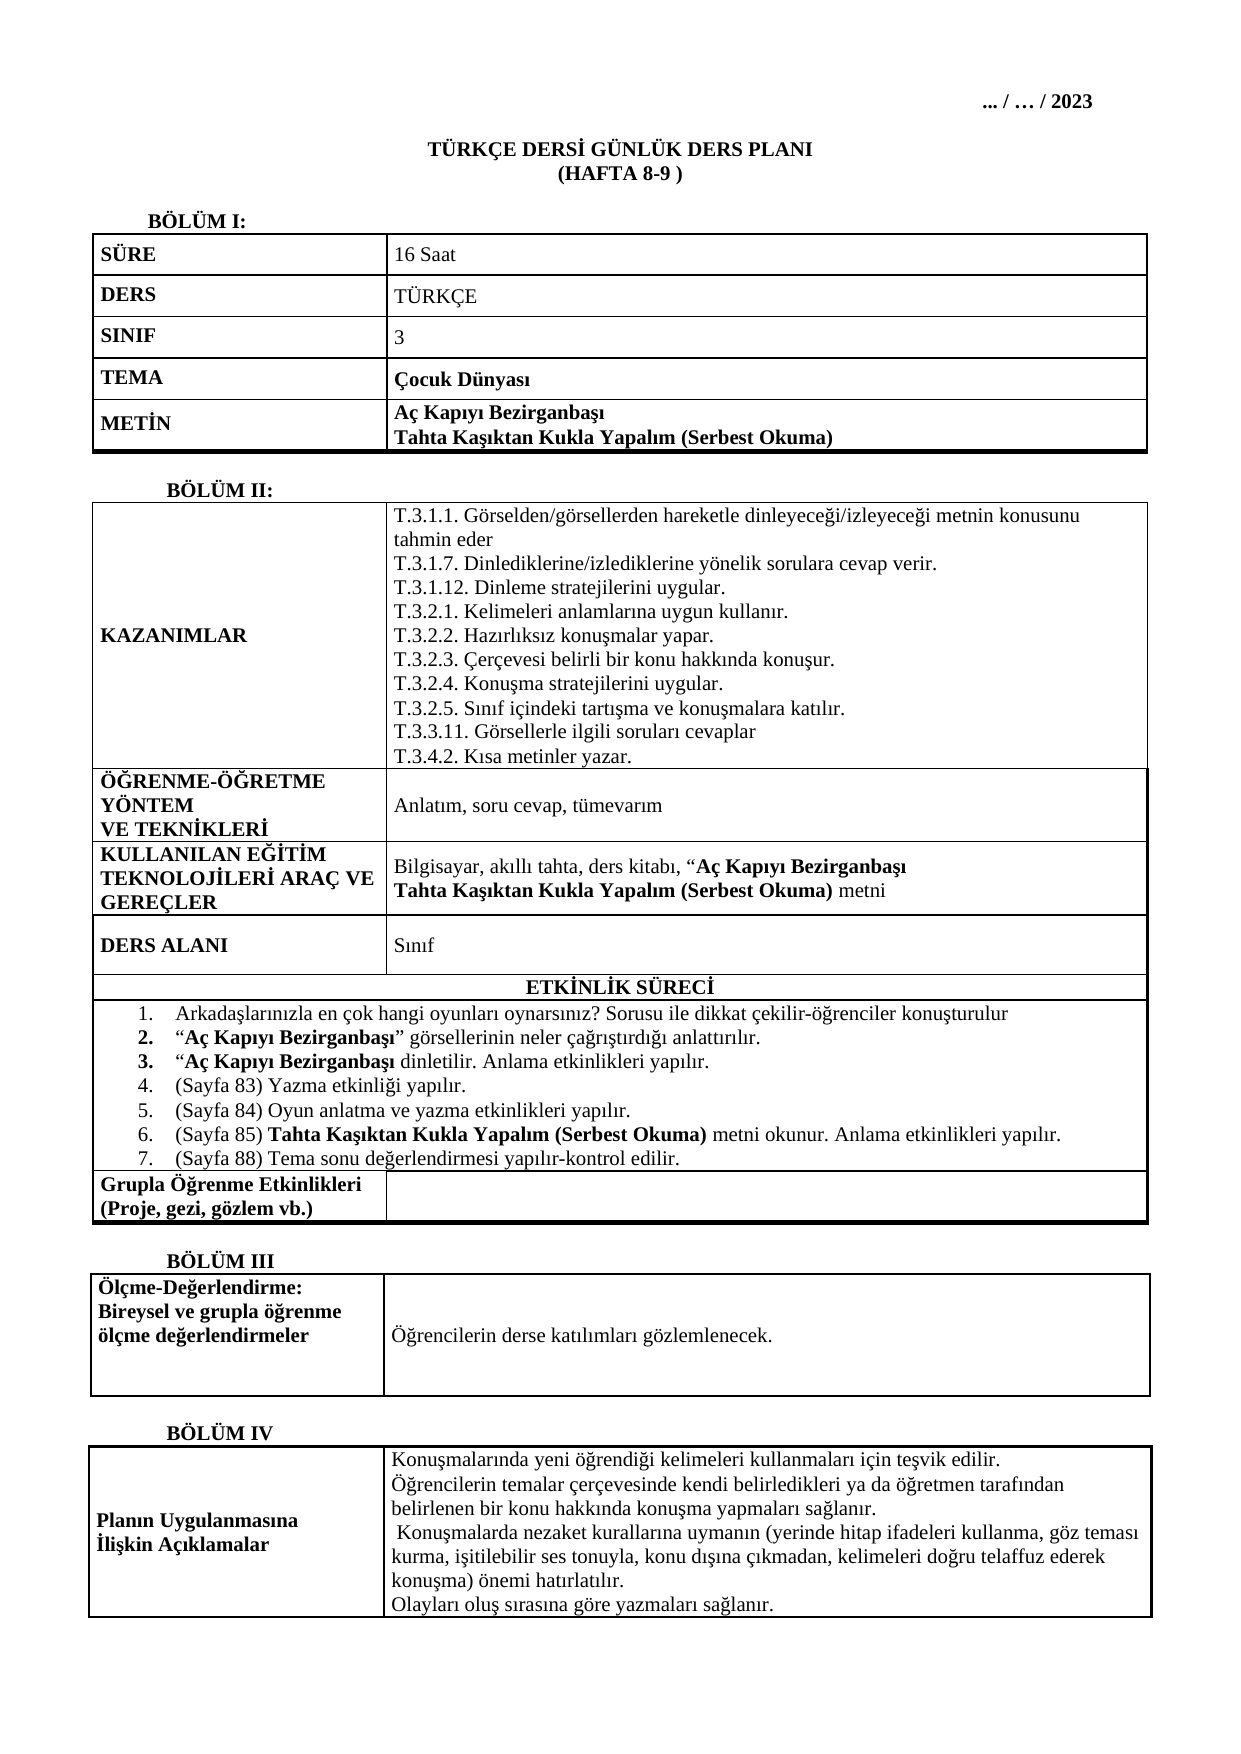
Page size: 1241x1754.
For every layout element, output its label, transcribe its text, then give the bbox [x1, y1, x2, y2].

table_cell SINIF [94, 317, 386, 357]
table_cell ETKİNLİK SÜRECİ [94, 975, 1146, 999]
table_header Ölçme-Değerlendirme: Bireysel ve grupla öğrenme ölçme değerlendirmeler [92, 1275, 383, 1395]
table_cell [387, 1172, 1146, 1220]
table_cell 3 [388, 317, 1146, 357]
table_header KAZANIMLAR [93, 503, 386, 768]
table_cell Çocuk Dünyası [388, 359, 1146, 398]
table_header T.3.1.1. Görselden/görsellerden hareketle dinleyeceği/izleyeceği metnin konusunu tahmin eder T.3.1.7. Dinlediklerine/izlediklerine yönelik sorulara cevap verir. T.3.1.12. Dinleme stratejilerini uygular. T.3.2.1. Kelimeleri anlamlarına uygun kullanır. T.3.2.2. Hazırlıksız konuşmalar yapar. T.3.2.3. Çerçevesi belirli bir konu hakkında konuşur. T.3.2.4. Konuşma stratejilerini uygular. T.3.2.5. Sınıf içindeki tartışma ve konuşmalara katılır. T.3.3.11. Görsellerle ilgili soruları cevaplar T.3.4.2. Kısa metinler yazar. [387, 503, 1147, 768]
table_header SÜRE [94, 235, 386, 274]
table_cell TEMA [94, 359, 386, 398]
table_cell Bilgisayar, akıllı tahta, ders kitabı, “Aç Kapıyı Bezirganbaşı Tahta Kaşıktan Kukla Yapalım (Serbest Okuma) metni [387, 842, 1146, 914]
table_cell Anlatım, soru cevap, tümevarım [387, 769, 1146, 841]
text BÖLÜM I: [148, 209, 1092, 233]
table_cell TÜRKÇE [388, 276, 1146, 316]
text BÖLÜM II: [148, 478, 1092, 502]
subtitle BÖLÜM III [148, 1249, 1092, 1273]
table_header Planın Uygulanmasına İlişkin Açıklamalar [90, 1448, 383, 1616]
text TÜRKÇE DERSİ GÜNLÜK DERS PLANI [148, 137, 1092, 161]
text (HAFTA 8-9 ) [148, 161, 1092, 185]
table_cell Sınıf [387, 916, 1146, 973]
table_cell KULLANILAN EĞİTİM TEKNOLOJİLERİ ARAÇ VE GEREÇLER [93, 842, 386, 914]
table_cell DERS ALANI [94, 916, 386, 973]
table_cell DERS [94, 276, 386, 316]
table_cell Arkadaşlarınızla en çok hangi oyunları oynarsınız? Sorusu ile dikkat çekilir-öğrenciler konuşturulur “Aç Kapıyı Bezirganbaşı” görsellerinin neler çağrıştırdığı anlattırılır. “Aç Kapıyı Bezirganbaşı dinletilir. Anlama etkinlikleri yapılır. (Sayfa 83) Yazma etkinliği yapılır. (Sayfa 84) Oyun anlatma ve yazma etkinlikleri yapılır. (Sayfa 85) Tahta Kaşıktan Kukla Yapalım (Serbest Okuma) metni okunur. Anlama etkinlikleri yapılır. (Sayfa 88) Tema sonu değerlendirmesi yapılır-kontrol edilir. [94, 1001, 1146, 1170]
table_cell METİN [94, 400, 386, 449]
text ... / … / 2023 [148, 89, 1092, 113]
subtitle BÖLÜM IV [148, 1421, 1092, 1445]
table_header Öğrencilerin derse katılımları gözlemlenecek. [385, 1275, 1149, 1395]
table_header 16 Saat [388, 235, 1146, 274]
table_cell Aç Kapıyı Bezirganbaşı Tahta Kaşıktan Kukla Yapalım (Serbest Okuma) [388, 400, 1146, 449]
table_cell ÖĞRENME-ÖĞRETME YÖNTEM VE TEKNİKLERİ [93, 769, 386, 841]
table_cell Grupla Öğrenme Etkinlikleri (Proje, gezi, gözlem vb.) [94, 1171, 386, 1220]
table_header Konuşmalarında yeni öğrendiği kelimeleri kullanmaları için teşvik edilir. Öğrencilerin temalar çerçevesinde kendi belirledikleri ya da öğretmen tarafından belirlenen bir konu hakkında konuşma yapmaları sağlanır. Konuşmalarda nezaket kurallarına uymanın (yerinde hitap ifadeleri kullanma, göz teması kurma, işitilebilir ses tonuyla, konu dışına çıkmadan, kelimeleri doğru telaffuz ederek konuşma) önemi hatırlatılır. Olayları oluş sırasına göre yazmaları sağlanır. [385, 1448, 1150, 1616]
